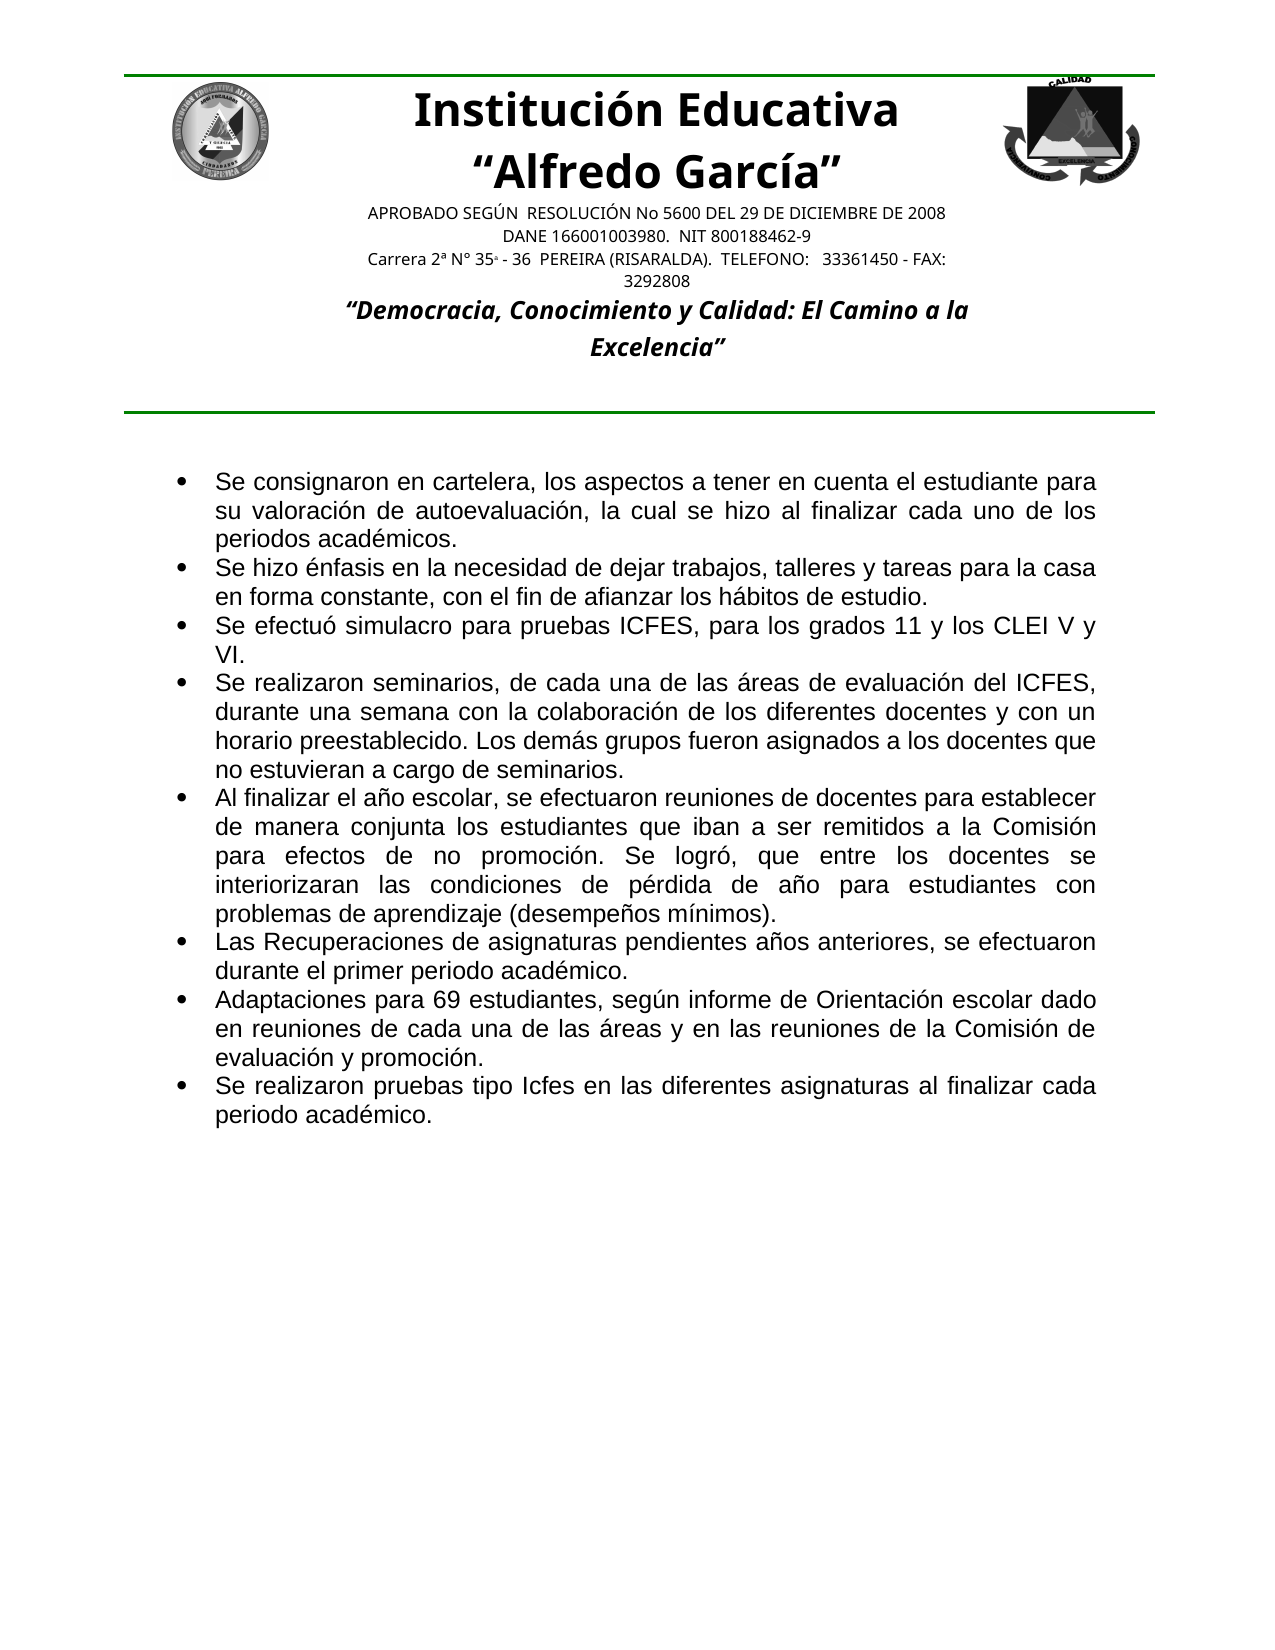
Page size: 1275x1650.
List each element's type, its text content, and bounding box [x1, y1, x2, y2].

list Se hizo énfasis en la necesidad de dejar trabajos, talleres y tareas para la casa en forma constante, con el fin de afianzar los hábitos de estudio. [177, 553, 1098, 611]
list Las Recuperaciones de asignaturas pendientes años anteriores, se efectuaron durante el primer periodo académico. [177, 927, 1098, 985]
list Adaptaciones para 69 estudiantes, según informe de Orientación escolar dado en reuniones de cada una de las áreas y en las reuniones de la Comisión de evaluación y promoción. [177, 985, 1098, 1071]
list Al finalizar el año escolar, se efectuaron reuniones de docentes para establecer de manera conjunta los estudiantes que iban a ser remitidos a la Comisión para efectos de no promoción. Se logró, que entre los docentes se interiorizaran las condiciones de pérdida de año para estudiantes con problemas de aprendizaje (desempeños mínimos). [177, 783, 1098, 927]
list Se consignaron en cartelera, los aspectos a tener en cuenta el estudiante para su valoración de autoevaluación, la cual se hizo al finalizar cada uno de los periodos académicos. [177, 467, 1098, 553]
list Se realizaron pruebas tipo Icfes en las diferentes asignaturas al finalizar cada periodo académico. [177, 1071, 1098, 1129]
list Se efectuó simulacro para pruebas ICFES, para los grados 11 y los CLEI V y VI. [177, 611, 1098, 668]
list Se realizaron seminarios, de cada una de las áreas de evaluación del ICFES, durante una semana con la colaboración de los diferentes docentes y con un horario preestablecido. Los demás grupos fueron asignados a los docentes que no estuvieran a cargo de seminarios. [177, 668, 1098, 783]
